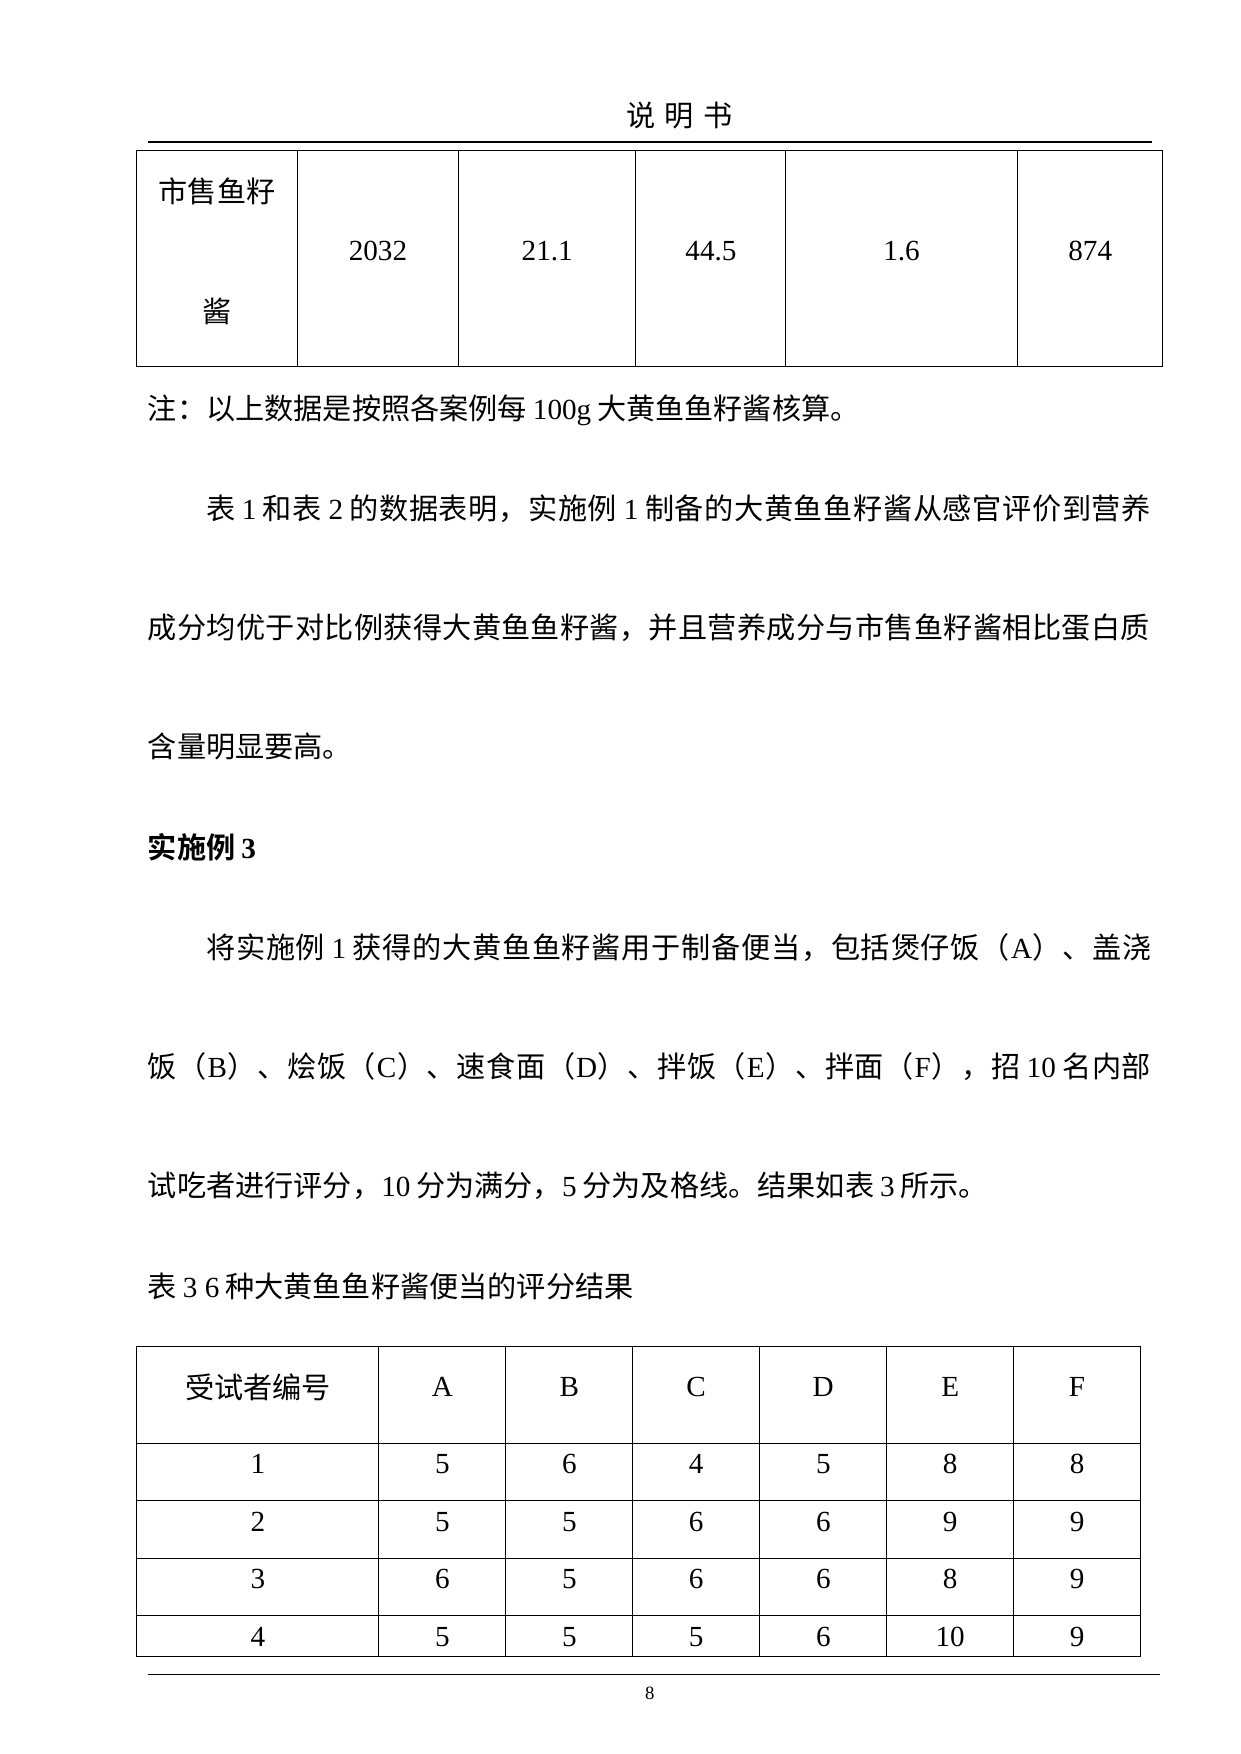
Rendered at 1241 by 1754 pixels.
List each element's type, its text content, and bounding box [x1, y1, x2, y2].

table_cell 1.6 [786, 151, 1017, 366]
text 实施例3 [148, 806, 1152, 885]
table_cell 2032 [298, 151, 458, 366]
table_cell 6 [760, 1616, 886, 1656]
table_cell 6 [760, 1559, 886, 1615]
table_cell 44.5 [636, 151, 785, 366]
table_cell 1 [137, 1444, 378, 1500]
table_cell 9 [1014, 1501, 1140, 1557]
table_header 受试者编号 [137, 1347, 378, 1443]
table_header E [887, 1347, 1013, 1443]
table_cell 9 [1014, 1616, 1140, 1656]
table_cell 6 [506, 1444, 632, 1500]
table_cell 6 [379, 1559, 505, 1615]
table_cell 4 [137, 1616, 378, 1656]
table_cell 874 [1018, 151, 1162, 366]
text 将实施例1获得的大黄鱼鱼籽酱用于制备便当，包括煲仔饭（A）、盖浇饭（B）、烩饭（C）、速食面（D）、拌饭（E）、拌面（F），招10名内部试吃者进行评分，10分为满分，5分为及格线。结果如表3所示。 [148, 906, 1152, 1224]
text 表3 6种大黄鱼鱼籽酱便当的评分结果 [148, 1245, 1152, 1324]
table_cell 9 [1014, 1559, 1140, 1615]
table_cell 10 [887, 1616, 1013, 1656]
table_cell 5 [379, 1616, 505, 1656]
table_cell 5 [760, 1444, 886, 1500]
table_header A [379, 1347, 505, 1443]
table_cell 2 [137, 1501, 378, 1557]
table_cell 5 [506, 1559, 632, 1615]
table_cell 5 [506, 1616, 632, 1656]
table_cell 4 [633, 1444, 759, 1500]
table_cell 8 [1014, 1444, 1140, 1500]
table_cell 市售鱼籽酱 [137, 151, 297, 366]
table_header B [506, 1347, 632, 1443]
table_cell 3 [137, 1559, 378, 1615]
table_cell 5 [379, 1501, 505, 1557]
text 表1和表2的数据表明，实施例1制备的大黄鱼鱼籽酱从感官评价到营养成分均优于对比例获得大黄鱼鱼籽酱，并且营养成分与市售鱼籽酱相比蛋白质含量明显要高。 [148, 467, 1152, 785]
table_cell 8 [887, 1444, 1013, 1500]
table_cell 6 [633, 1501, 759, 1557]
table_cell 21.1 [459, 151, 635, 366]
table_cell 6 [760, 1501, 886, 1557]
table_cell 9 [887, 1501, 1013, 1557]
table_header D [760, 1347, 886, 1443]
table_cell 5 [506, 1501, 632, 1557]
table_cell 5 [379, 1444, 505, 1500]
table_header C [633, 1347, 759, 1443]
table_cell 8 [887, 1559, 1013, 1615]
table_cell 5 [633, 1616, 759, 1656]
table_header F [1014, 1347, 1140, 1443]
text 注：以上数据是按照各案例每100g大黄鱼鱼籽酱核算。 [148, 367, 1152, 446]
table_cell 6 [633, 1559, 759, 1615]
